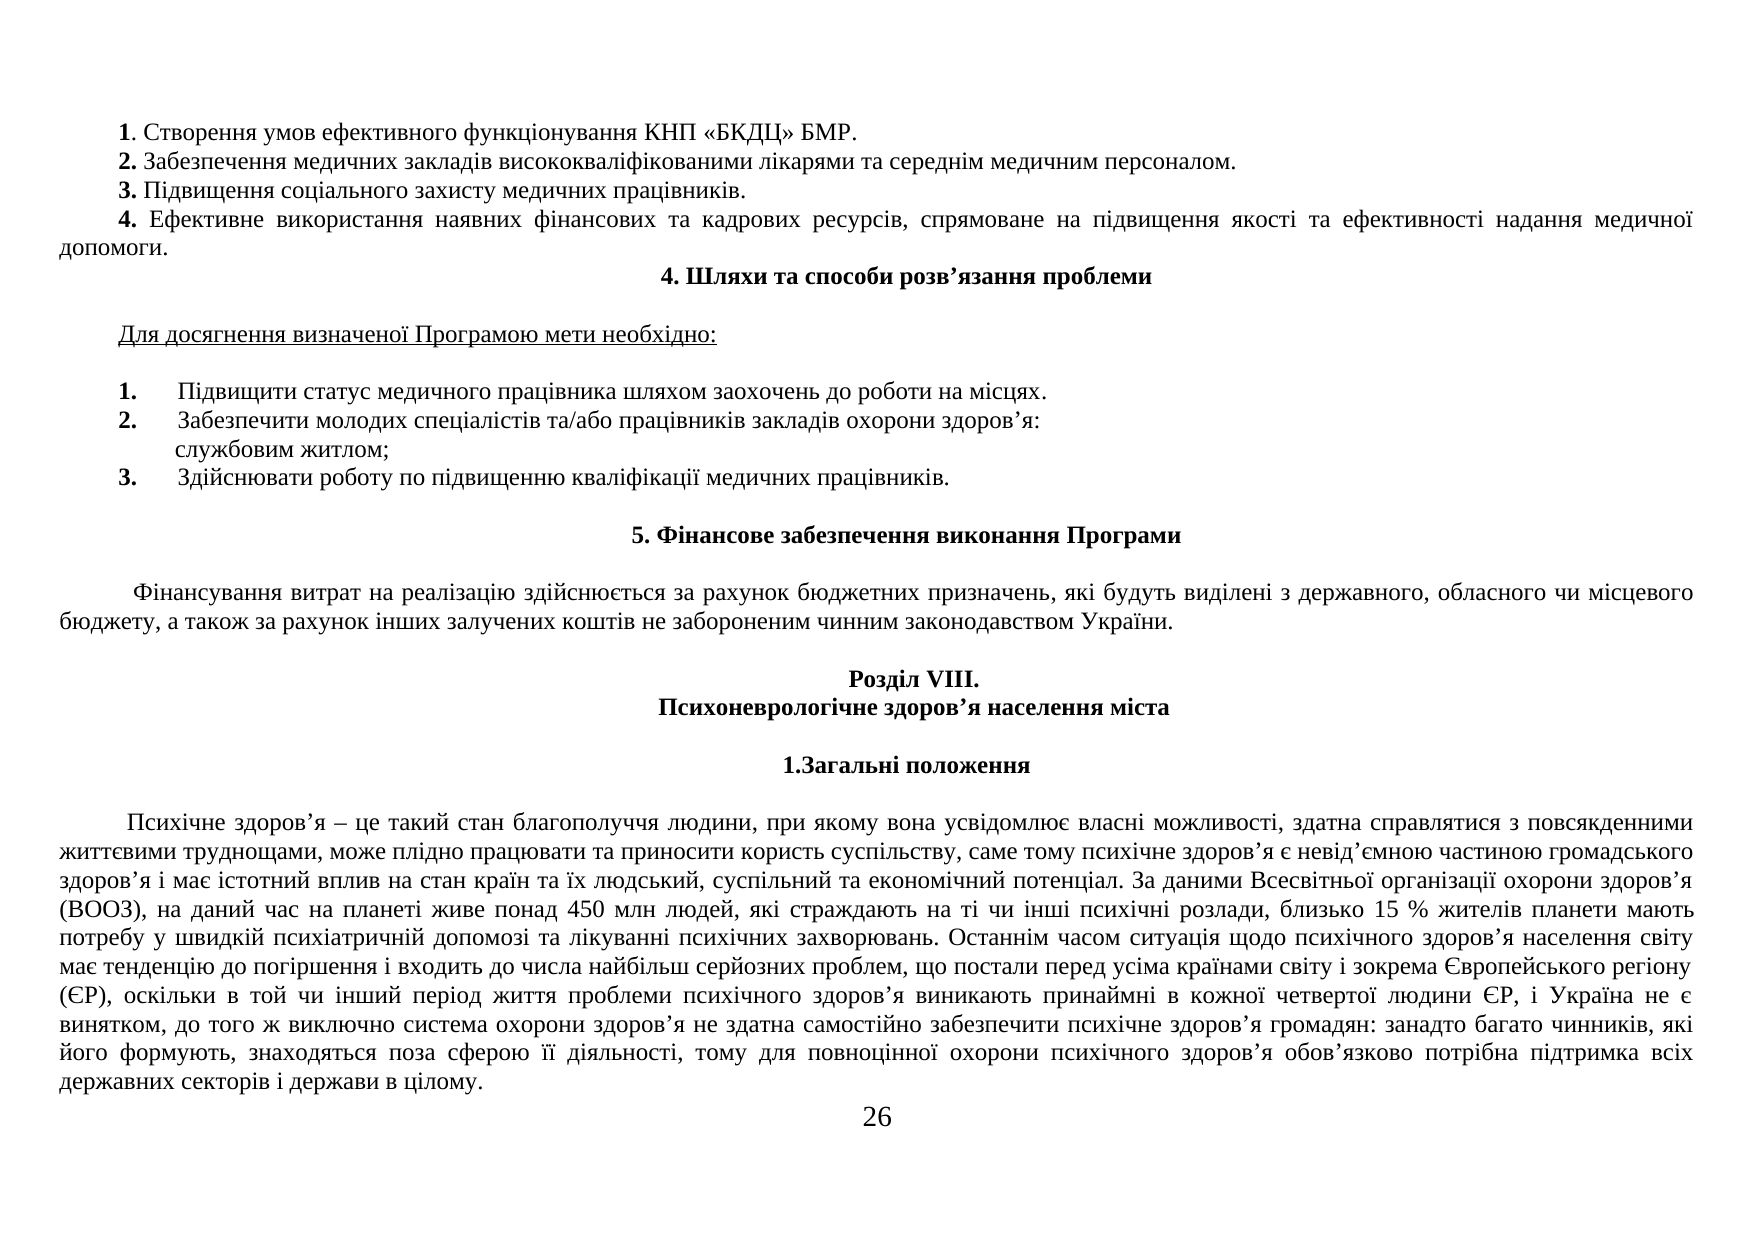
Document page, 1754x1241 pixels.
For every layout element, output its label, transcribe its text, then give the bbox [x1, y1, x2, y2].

text 1.Загальні положення [59, 750, 1695, 779]
text Для досягнення визначеної Програмою мети необхідно: [59, 319, 1695, 347]
text 1. Створення умов ефективного функціонування КНП «БКДЦ» БМР. [59, 117, 1695, 146]
list Підвищити статус медичного працівника шляхом заохочень до роботи на місцях. [59, 376, 1695, 405]
text Фінансування витрат на реалізацію здійснюється за рахунок бюджетних призначень, які будуть виділені з державного, обласного чи місцевого бюджету, а також за рахунок інших залучених коштів не забороненим чинним законодавством України. [59, 577, 1695, 635]
text 5. Фінансове забезпечення виконання Програми [59, 520, 1695, 549]
text Психічне здоров’я – це такий стан благополуччя людини, при якому вона усвідомлює власні можливості, здатна справлятися з повсякденними життєвими труднощами, може плідно працювати та приносити користь суспільству, саме тому психічне здоров’я є невід’ємною частиною громадського здоров’я і має істотний вплив на стан країн та їх людський, суспільний та економічний потенціал. За даними Всесвітньої організації охорони здоров’я (ВООЗ), на даний час на планеті живе понад 450 млн людей, які страждають на ті чи інші психічні розлади, близько 15 % жителів планети мають потребу у швидкій психіатричній допомозі та лікуванні психічних захворювань. Останнім часом ситуація щодо психічного здоров’я населення світу має тенденцію до погіршення і входить до числа найбільш серйозних проблем, що постали перед усіма країнами світу і зокрема Європейського регіону (ЄР), оскільки в той чи інший період життя проблеми психічного здоров’я виникають принаймні в кожної четвертої людини ЄР, і Україна не є винятком, до того ж виключно система охорони здоров’я не здатна самостійно забезпечити психічне здоров’я громадян: занадто багато чинників, які його формують, знаходяться поза сферою її діяльності, тому для повноцінної охорони психічного здоров’я обов’язково потрібна підтримка всіх державних секторів і держави в цілому. [59, 807, 1695, 1095]
text 4. Ефективне використання наявних фінансових та кадрових ресурсів, спрямоване на підвищення якості та ефективності надання медичної допомоги. [59, 204, 1695, 261]
text 4. Шляхи та способи розв’язання проблеми [59, 261, 1695, 290]
text Розділ VІІІ. [59, 664, 1695, 692]
list Забезпечити молодих спеціалістів та/або працівників закладів охорони здоров’я: [59, 405, 1695, 434]
list Здійснювати роботу по підвищенню кваліфікації медичних працівників. [59, 462, 1695, 491]
list службовим житлом; [118, 434, 1695, 462]
text 3. Підвищення соціального захисту медичних працівників. [59, 175, 1695, 204]
text 2. Забезпечення медичних закладів висококваліфікованими лікарями та середнім медичним персоналом. [59, 146, 1695, 175]
text Психоневрологічне здоров’я населення міста [59, 692, 1695, 721]
